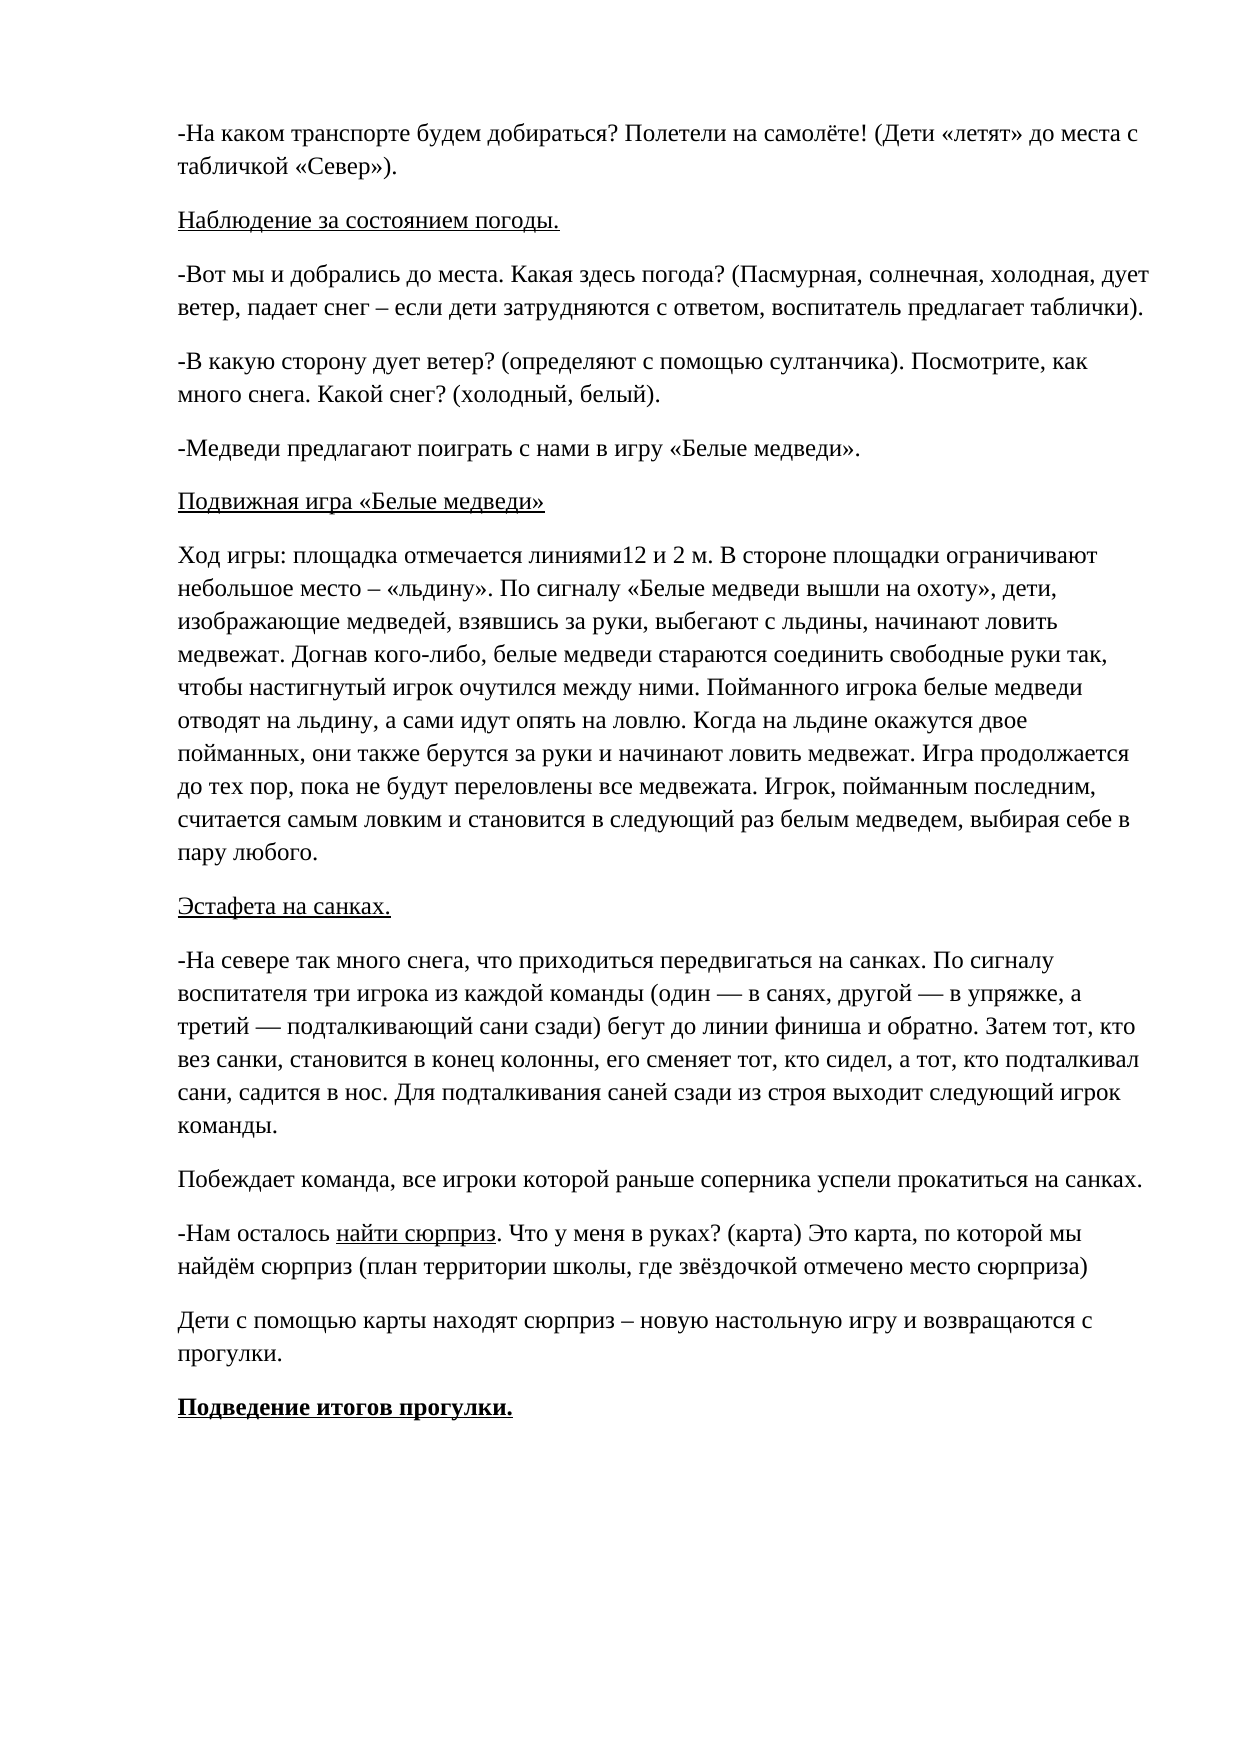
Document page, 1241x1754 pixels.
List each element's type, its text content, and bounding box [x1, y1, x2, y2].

text -Медведи предлагают поиграть с нами в игру «Белые медведи». [177, 433, 1152, 461]
text -В какую сторону дует ветер? (определяют с помощью султанчика). Посмотрите, как много снега. Какой снег? (холодный, белый). [177, 346, 1152, 407]
text Ход игры: площадка отмечается линиями12 и 2 м. В стороне площадки ограничивают небольшое место – «льдину». По сигналу «Белые медведи вышли на охоту», дети, изображающие медведей, взявшись за руки, выбегают с льдины, начинают ловить медвежат. Догнав кого-либо, белые медведи стараются соединить свободные руки так, чтобы настигнутый игрок очутился между ними. Пойманного игрока белые медведи отводят на льдину, а сами идут опять на ловлю. Когда на льдине окажутся двое пойманных, они также берутся за руки и начинают ловить медвежат. Игра продолжается до тех пор, пока не будут переловлены все медвежата. Игрок, пойманным последним, считается самым ловким и становится в следующий раз белым медведем, выбирая себе в пару любого. [177, 540, 1152, 866]
text -Нам осталось найти сюрприз. Что у меня в руках? (карта) Это карта, по которой мы найдём сюрприз (план территории школы, где звёздочкой отмечено место сюрприза) [177, 1218, 1152, 1280]
text -На каком транспорте будем добираться? Полетели на самолёте! (Дети «летят» до места с табличкой «Север»). [177, 118, 1152, 180]
text -На севере так много снега, что приходиться передвигаться на санках. По сигналу воспитателя три игрока из каждой команды (один — в санях, другой — в упряжке, а третий — подталкивающий сани сзади) бегут до линии финиша и обратно. Затем тот, кто вез санки, становится в конец колонны, его сменяет тот, кто сидел, а тот, кто подталкивал сани, садится в нос. Для подталкивания саней сзади из строя выходит следующий игрок команды. [177, 945, 1152, 1139]
text Наблюдение за состоянием погоды. [177, 205, 1152, 234]
text Дети с помощью карты находят сюрприз – новую настольную игру и возвращаются с прогулки. [177, 1305, 1152, 1367]
text Побеждает команда, все игроки которой раньше соперника успели прокатиться на санках. [177, 1164, 1152, 1193]
text -Вот мы и добрались до места. Какая здесь погода? (Пасмурная, солнечная, холодная, дует ветер, падает снег – если дети затрудняются с ответом, воспитатель предлагает таблички). [177, 259, 1152, 321]
text Эстафета на санках. [177, 891, 1152, 920]
text Подвижная игра «Белые медведи» [177, 486, 1152, 515]
text Подведение итогов прогулки. [177, 1392, 1152, 1421]
